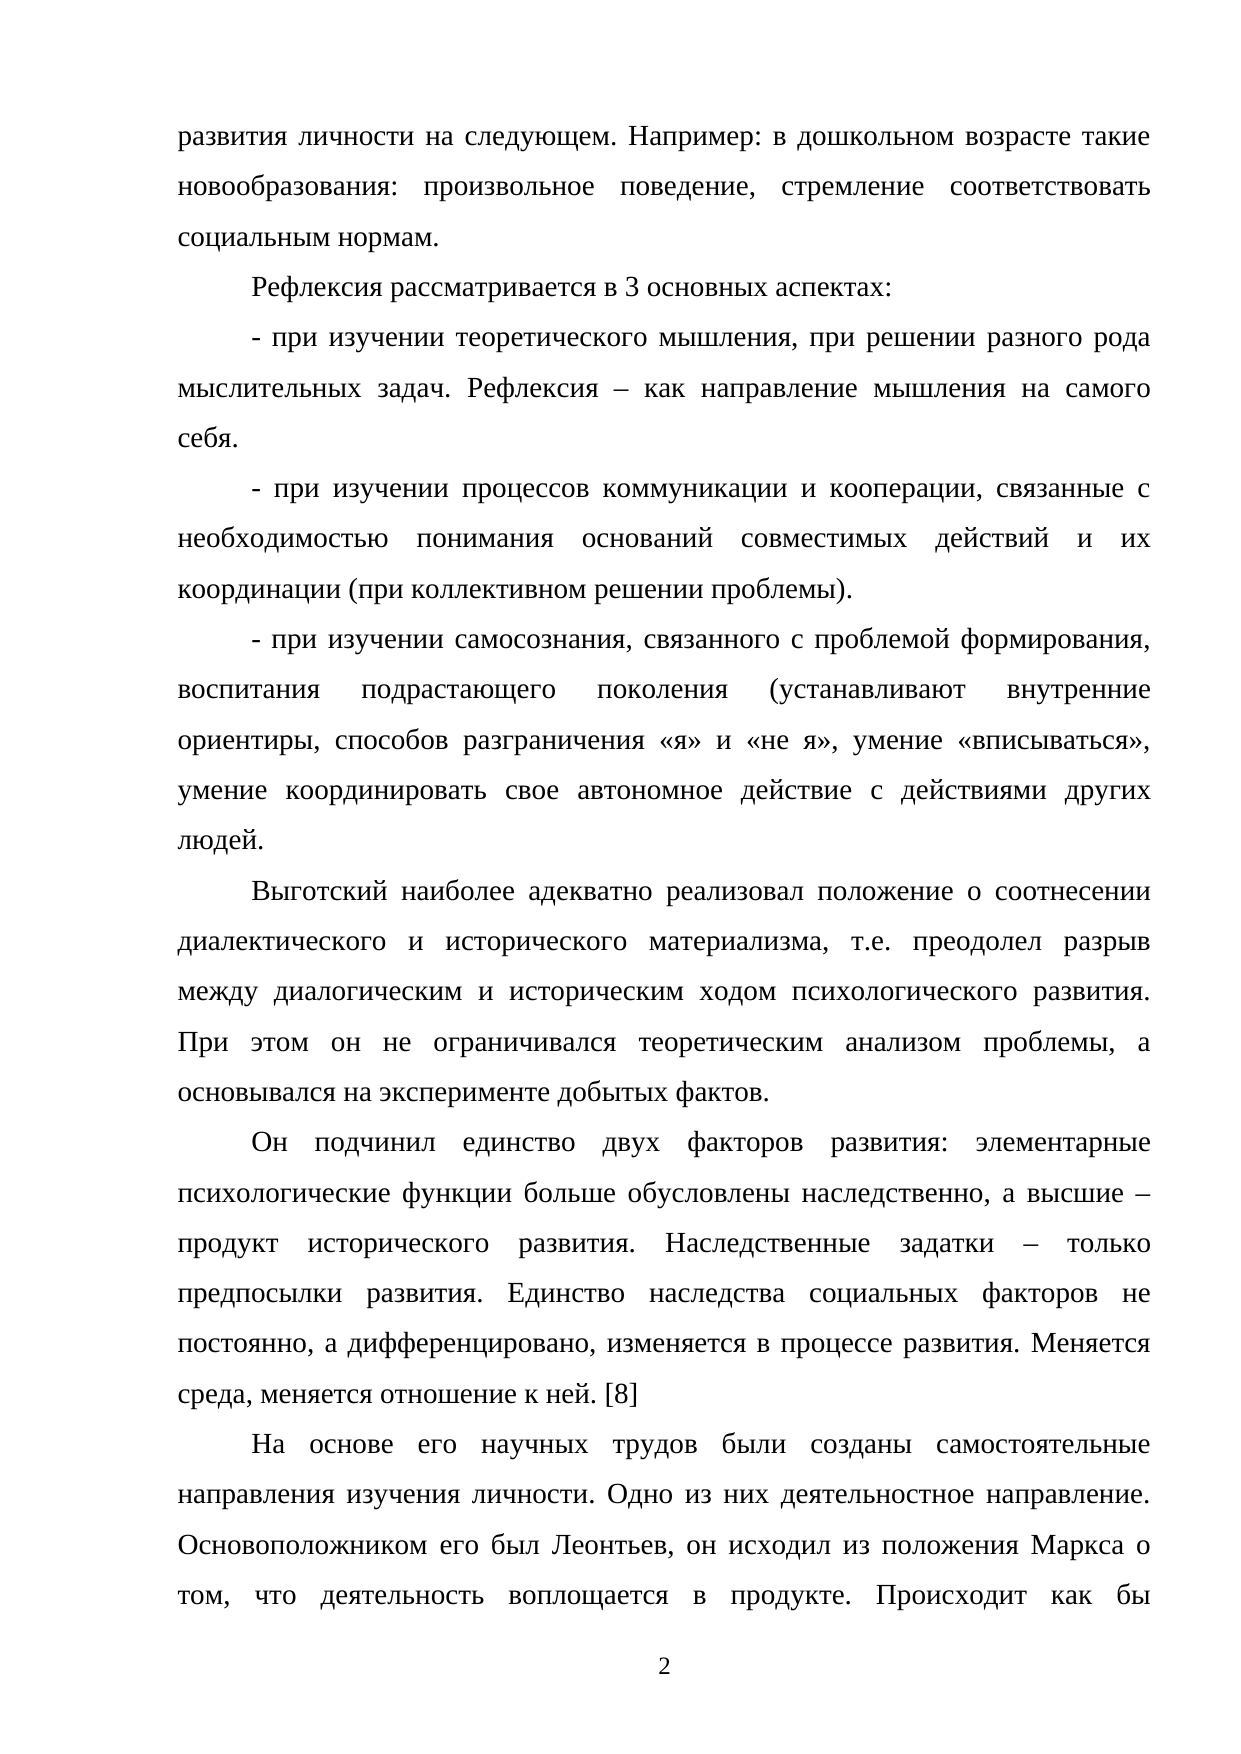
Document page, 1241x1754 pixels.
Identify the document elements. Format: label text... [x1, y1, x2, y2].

text Рефлексия рассматривается в 3 основных аспектах: [177, 269, 1152, 303]
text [177, 1426, 1152, 1611]
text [177, 118, 1152, 252]
text - при изучении самосознания, связанного с проблемой формирования, воспитания подрастающего поколения (устанавливают внутренние ориентиры, способов разграничения «я» и «не я», умение «вписываться», умение координировать свое автономное действие с действиями других людей. [177, 621, 1152, 856]
text - при изучении процессов коммуникации и кооперации, связанные с необходимостью понимания оснований совместимых действий и их координации (при коллективном решении проблемы). [177, 470, 1152, 604]
text Выготский наиболее адекватно реализовал положение о соотнесении диалектического и исторического материализма, т.е. преодолел разрыв между диалогическим и историческим ходом психологического развития. При этом он не ограничивался теоретическим анализом проблемы, а основывался на эксперименте добытых фактов. [177, 873, 1152, 1108]
text Он подчинил единство двух факторов развития: элементарные психологические функции больше обусловлены наследственно, а высшие – продукт исторического развития. Наследственные задатки – только предпосылки развития. Единство наследства социальных факторов не постоянно, а дифференцировано, изменяется в процессе развития. Меняется среда, меняется отношение к ней. [8] [177, 1124, 1152, 1409]
text - при изучении теоретического мышления, при решении разного рода мыслительных задач. Рефлексия – как направление мышления на самого себя. [177, 319, 1152, 453]
